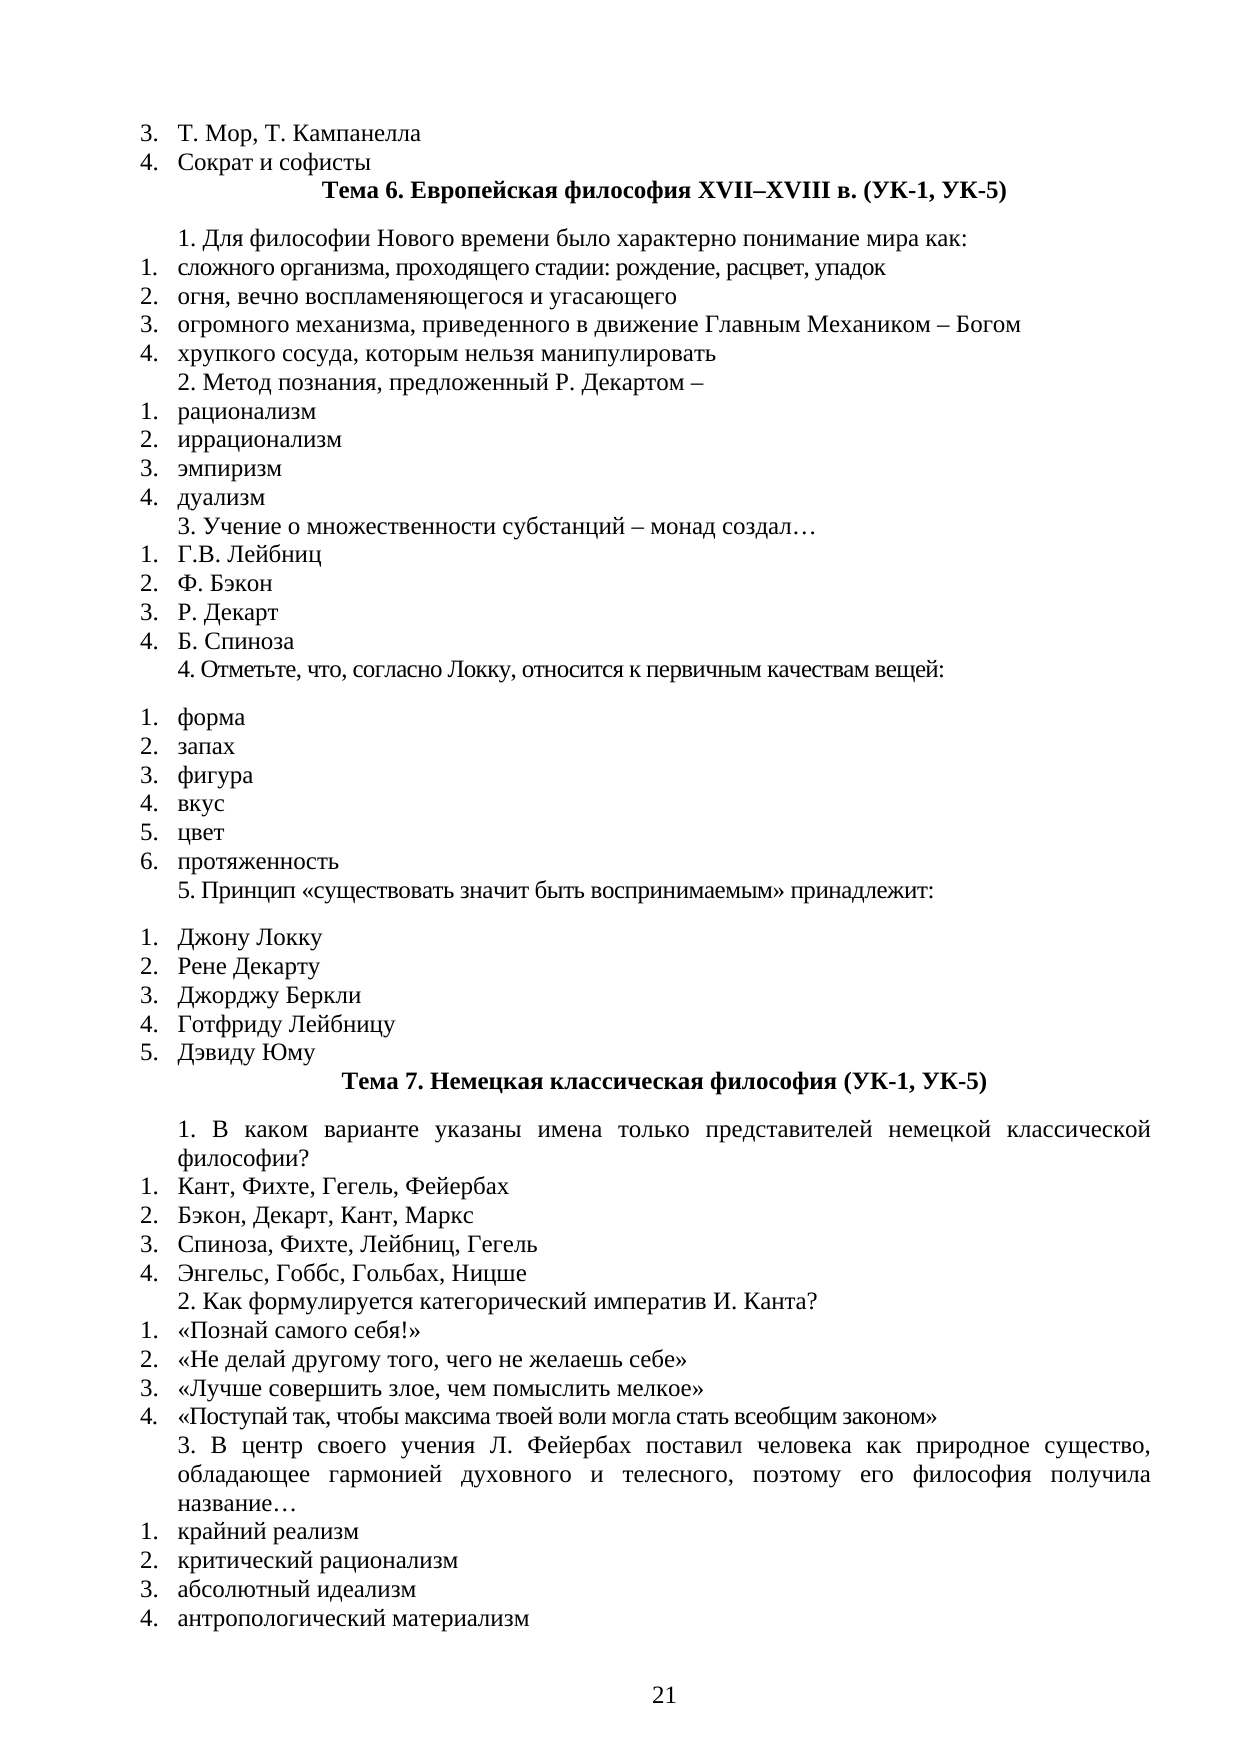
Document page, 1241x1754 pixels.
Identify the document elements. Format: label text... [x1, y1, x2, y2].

list запах [140, 731, 1152, 760]
text 2. Метод познания, предложенный Р. Декартом – [177, 367, 1152, 396]
list Готфриду Лейбницу [140, 1009, 1152, 1037]
list Б. Спиноза [140, 626, 1152, 654]
list Энгельс, Гоббс, Гольбах, Ницше [140, 1258, 1152, 1286]
list фигура [140, 760, 1152, 788]
list Спиноза, Фихте, Лейбниц, Гегель [140, 1229, 1152, 1258]
list Рене Декарту [140, 951, 1152, 980]
list цвет [140, 817, 1152, 846]
list Г.В. Лейбниц [140, 539, 1152, 568]
list «Не делай другому того, чего не желаешь себе» [140, 1344, 1152, 1373]
text 2. Как формулируется категорический императив И. Канта? [177, 1286, 1152, 1315]
list форма [140, 702, 1152, 731]
text 3. Учение о множественности субстанций – монад создал… [177, 511, 1152, 539]
list иррационализм [140, 424, 1152, 453]
list Р. Декарт [140, 597, 1152, 626]
list «Познай самого себя!» [140, 1315, 1152, 1344]
text 5. Принцип «существовать значит быть воспринимаемым» принадлежит: [177, 875, 1152, 903]
list огня, вечно воспламеняющегося и угасающего [140, 281, 1152, 309]
list Джорджу Беркли [140, 980, 1152, 1009]
list антропологический материализм [140, 1603, 1152, 1631]
list «Поступай так, чтобы максима твоей воли могла стать всеобщим законом» [140, 1401, 1152, 1430]
list огромного механизма, приведенного в движение Главным Механиком – Богом [140, 309, 1152, 338]
text 1. Для философии Нового времени было характерно понимание мира как: [177, 223, 1152, 252]
list Бэкон, Декарт, Кант, Маркс [140, 1200, 1152, 1229]
list протяженность [140, 846, 1152, 875]
list Сократ и софисты [140, 147, 1152, 176]
list критический рационализм [140, 1545, 1152, 1574]
list рационализм [140, 396, 1152, 424]
list хрупкого сосуда, которым нельзя манипулировать [140, 338, 1152, 367]
list «Лучше совершить злое, чем помыслить мелкое» [140, 1373, 1152, 1401]
list сложного организма, проходящего стадии: рождение, расцвет, упадок [140, 252, 1152, 281]
text Тема 7. Немецкая классическая философия (УК-1, УК-5) [177, 1066, 1152, 1095]
list Джону Локку [140, 922, 1152, 951]
text 1. В каком варианте указаны имена только представителей немецкой классической философии? [177, 1114, 1152, 1171]
text 3. В центр своего учения Л. Фейербах поставил человека как природное существо, обладающее гармонией духовного и телесного, поэтому его философия получила название… [177, 1430, 1152, 1516]
list дуализм [140, 482, 1152, 511]
list абсолютный идеализм [140, 1574, 1152, 1603]
text Тема 6. Европейская философия XVII–XVIII в. (УК-1, УК-5) [177, 176, 1152, 204]
list Кант, Фихте, Гегель, Фейербах [140, 1171, 1152, 1200]
list Т. Мор, Т. Кампанелла [140, 118, 1152, 147]
text 4. Отметьте, что, согласно Локку, относится к первичным качествам вещей: [177, 654, 1152, 683]
list Дэвиду Юму [140, 1037, 1152, 1066]
list вкус [140, 788, 1152, 817]
list эмпиризм [140, 453, 1152, 482]
list Ф. Бэкон [140, 568, 1152, 597]
list крайний реализм [140, 1516, 1152, 1545]
